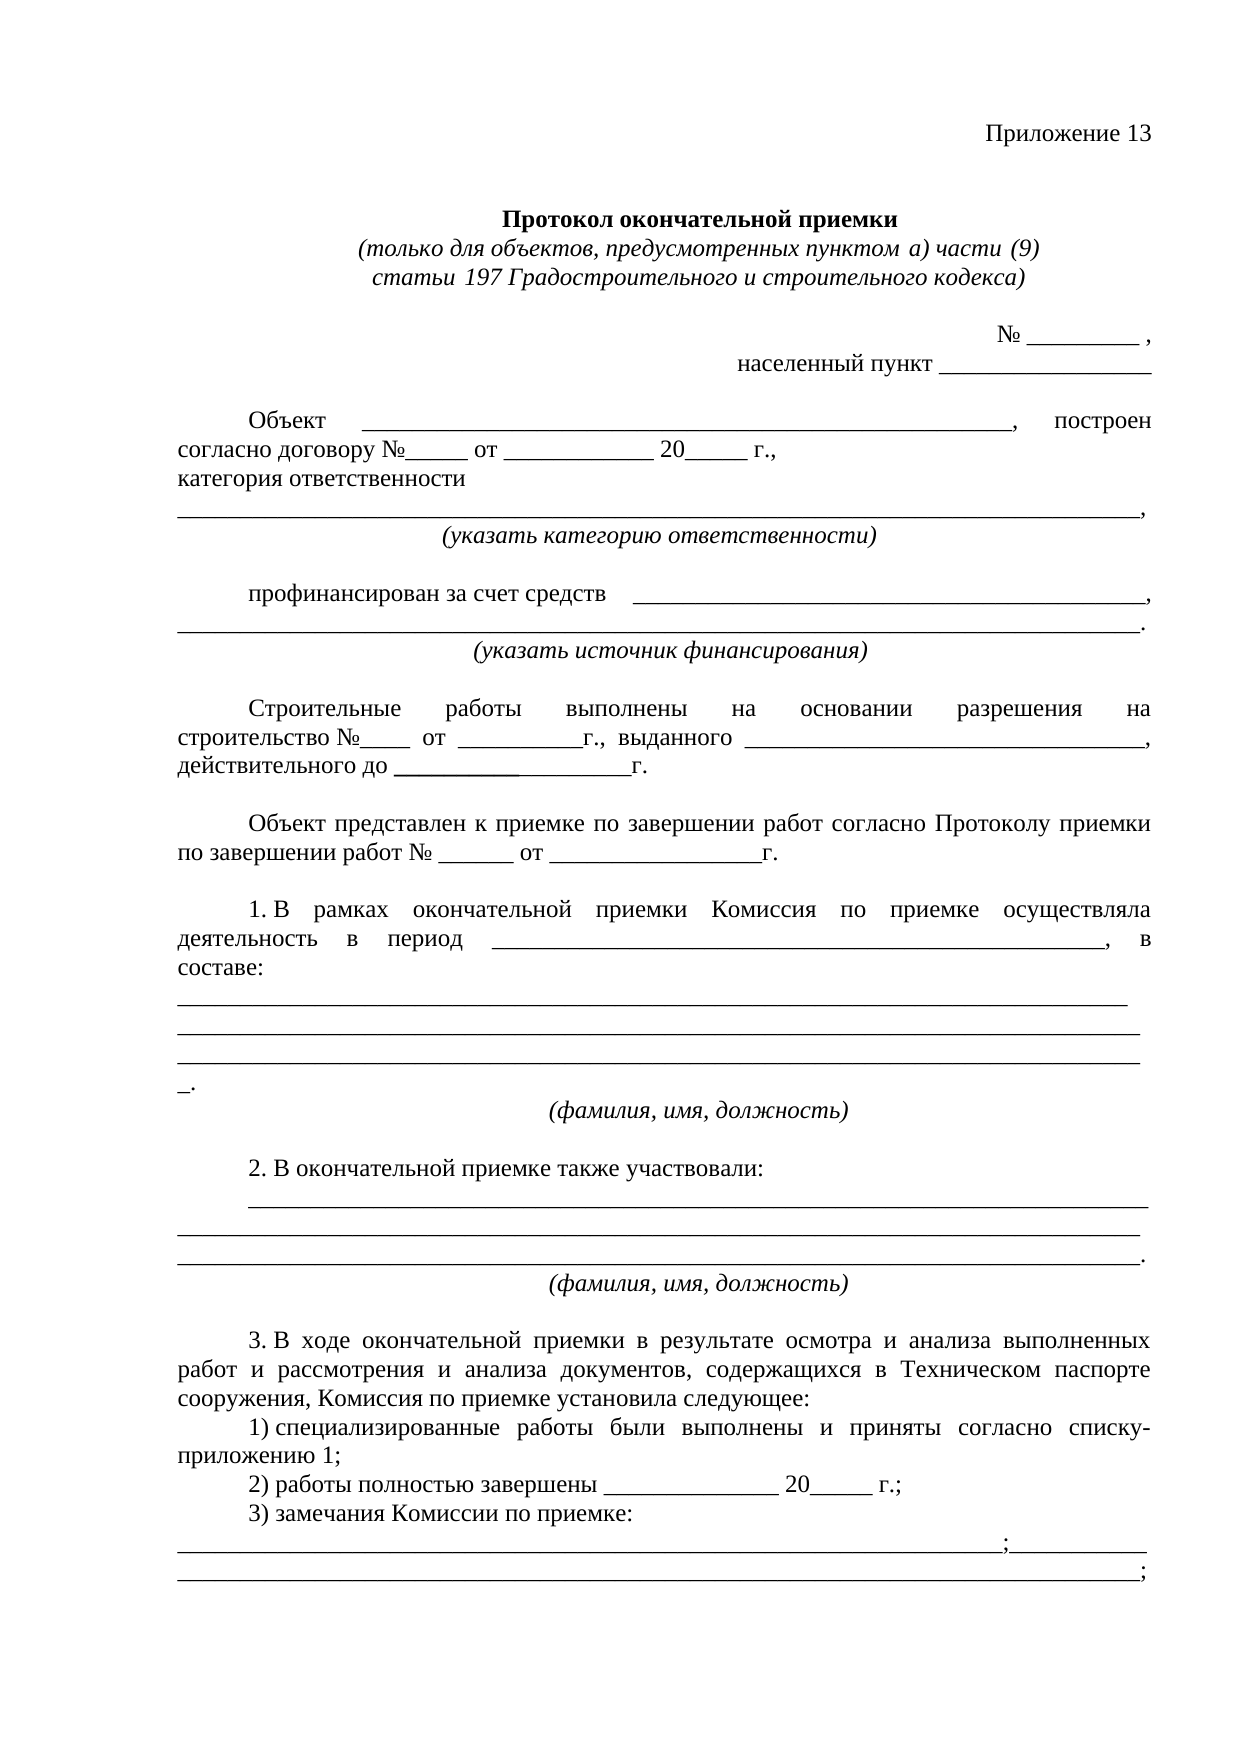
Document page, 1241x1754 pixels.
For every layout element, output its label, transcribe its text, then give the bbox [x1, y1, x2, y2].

text Протокол окончательной приемки [177, 204, 1152, 233]
text 3) замечания Комиссии по приемке: __________________________________________________________________;________________________________________________________________________________________; [177, 1498, 1152, 1584]
text статьи 197 Градостроительного и строительного кодекса) [177, 262, 1152, 291]
text (указать источник финансирования) [177, 636, 1152, 664]
text 1) специализированные работы были выполнены и приняты согласно списку-приложению 1; [177, 1412, 1152, 1469]
text 2. В окончательной приемке также участвовали: [177, 1153, 1152, 1182]
text категория ответственности _____________________________________________________________________________, [177, 463, 1152, 521]
text 2) работы полностью завершены ______________ 20_____ г.; [177, 1469, 1152, 1498]
text профинансирован за счет средств _________________________________________, _____________________________________________________________________________. [177, 578, 1152, 636]
text (указать категорию ответственности) [177, 521, 1152, 549]
text № _________ , [177, 319, 1152, 348]
text (фамилия, имя, должность) [177, 1096, 1152, 1124]
text 3. В ходе окончательной приемки в результате осмотра и анализа выполненных работ и рассмотрения и анализа документов, содержащихся в Техническом паспорте сооружения, Комиссия по приемке установила следующее: [177, 1326, 1152, 1412]
text населенный пункт _________________ [177, 348, 1152, 377]
text Приложение 13 [177, 118, 1152, 147]
text 1. В рамках окончательной приемки Комиссия по приемке осуществляла деятельность в период _________________________________________________, в составе: _______________________________________________________________________________________________________________________________________________________________________________________________________________________________________. [177, 894, 1152, 1096]
text (фамилия, имя, должность) [177, 1268, 1152, 1297]
text Объект ____________________________________________________, построен согласно договору №_____ от ____________ 20_____ г., [177, 406, 1152, 463]
text Строительные работы выполнены на основании разрешения на строительство №____ от __________г., выданного ________________________________, действительного до ___________________г. [177, 693, 1152, 779]
text Объект представлен к приемке по завершении работ согласно Протоколу приемки по завершении работ № ______ от _________________г. [177, 808, 1152, 866]
text (только для объектов, предусмотренных пунктом а) части (9) [177, 233, 1152, 262]
text __________________________________________________________________________________________________________________________________________________________________________________________________________________________________. [177, 1182, 1152, 1268]
